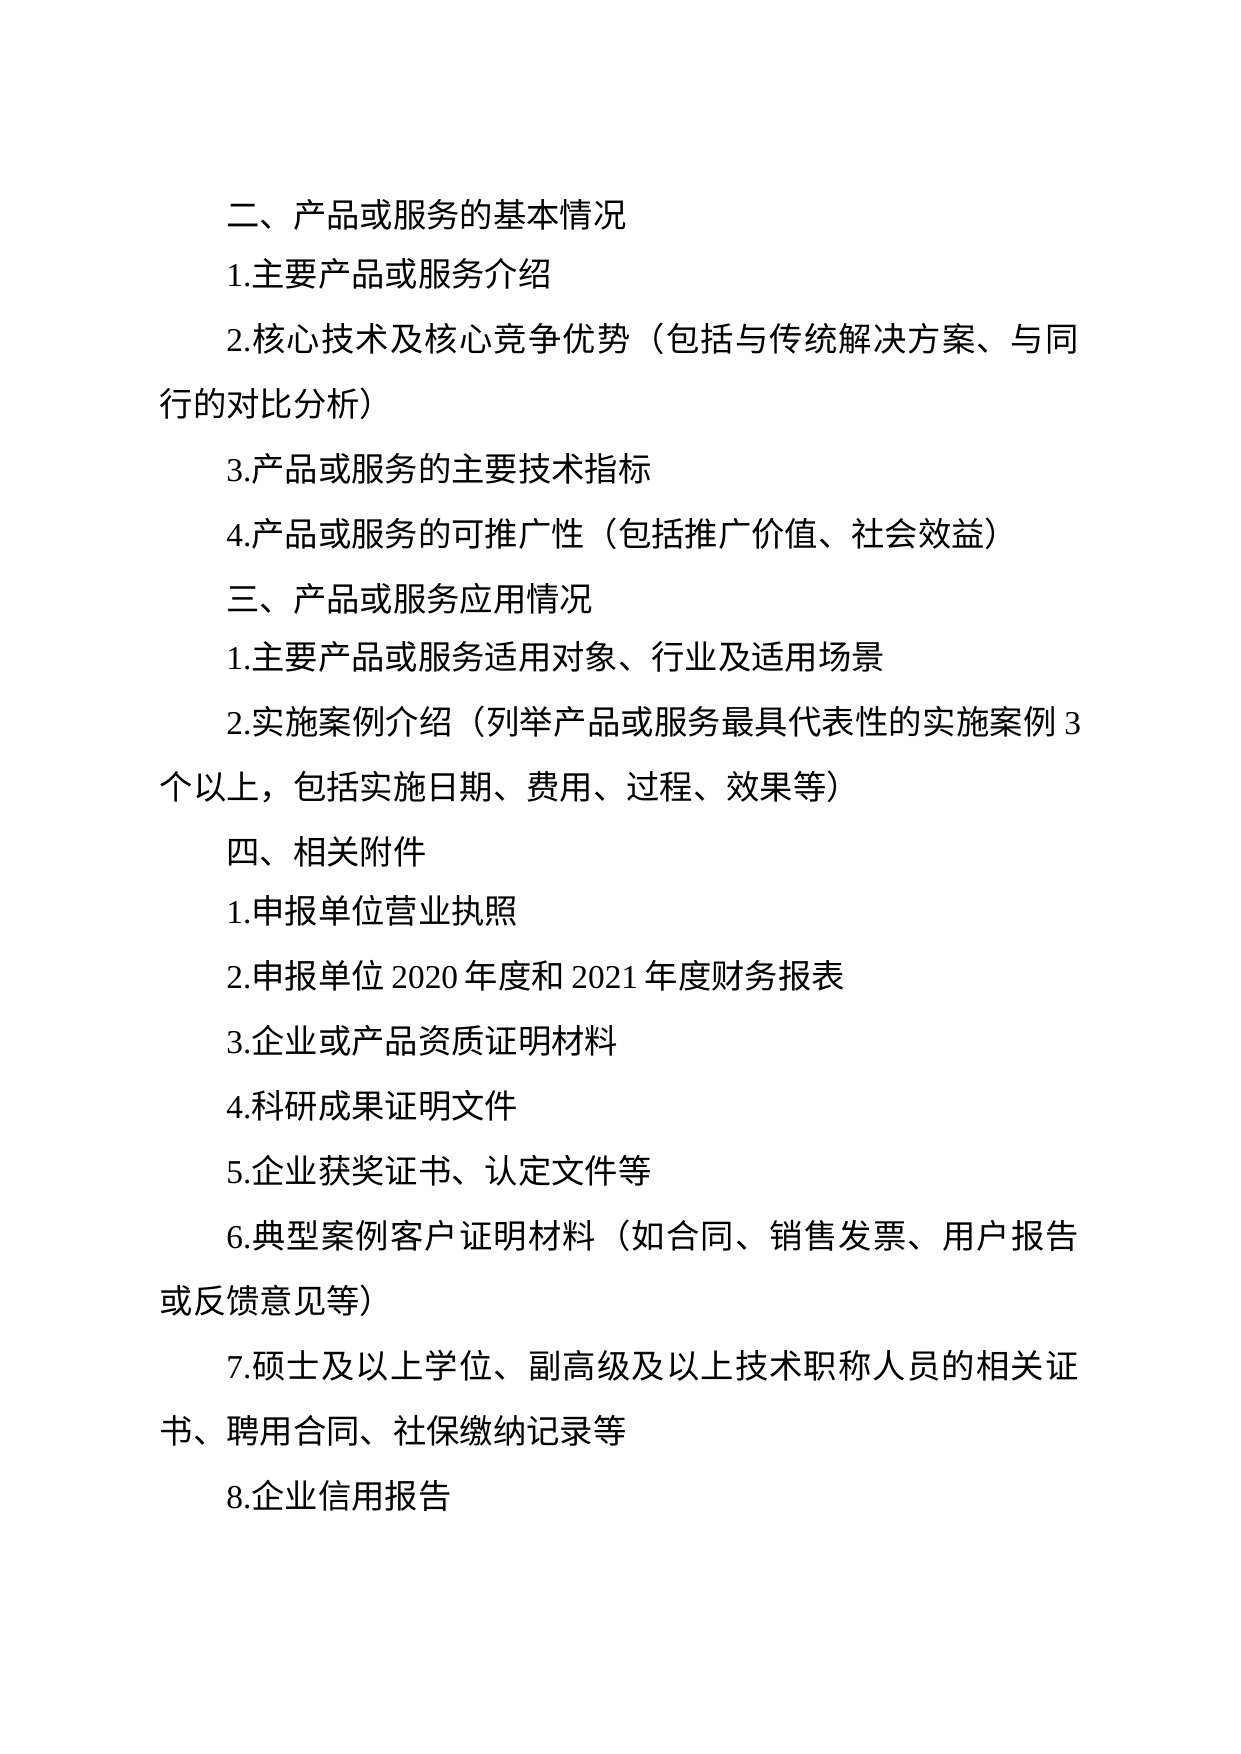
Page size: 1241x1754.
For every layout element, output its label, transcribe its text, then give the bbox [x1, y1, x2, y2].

text 二、产品或服务的基本情况 [159, 181, 1081, 239]
text 1.主要产品或服务适用对象、行业及适用场景 [159, 623, 1081, 688]
text 2.申报单位2020年度和2021年度财务报表 [159, 941, 1081, 1006]
text 1.申报单位营业执照 [159, 876, 1081, 941]
text 三、产品或服务应用情况 [159, 564, 1081, 623]
text 3.企业或产品资质证明材料 [159, 1006, 1081, 1071]
text 4.科研成果证明文件 [159, 1071, 1081, 1136]
text 5.企业获奖证书、认定文件等 [159, 1136, 1081, 1201]
text 7.硕士及以上学位、副高级及以上技术职称人员的相关证书、聘用合同、社保缴纳记录等 [159, 1331, 1081, 1461]
text 8.企业信用报告 [159, 1461, 1081, 1526]
text 2.实施案例介绍（列举产品或服务最具代表性的实施案例3个以上，包括实施日期、费用、过程、效果等） [159, 688, 1081, 818]
text 四、相关附件 [159, 818, 1081, 876]
text 1.主要产品或服务介绍 [159, 239, 1081, 304]
text 4.产品或服务的可推广性（包括推广价值、社会效益） [159, 499, 1081, 564]
text 2.核心技术及核心竞争优势（包括与传统解决方案、与同行的对比分析） [159, 304, 1081, 434]
text 6.典型案例客户证明材料（如合同、销售发票、用户报告或反馈意见等） [159, 1201, 1081, 1331]
text 3.产品或服务的主要技术指标 [159, 434, 1081, 499]
